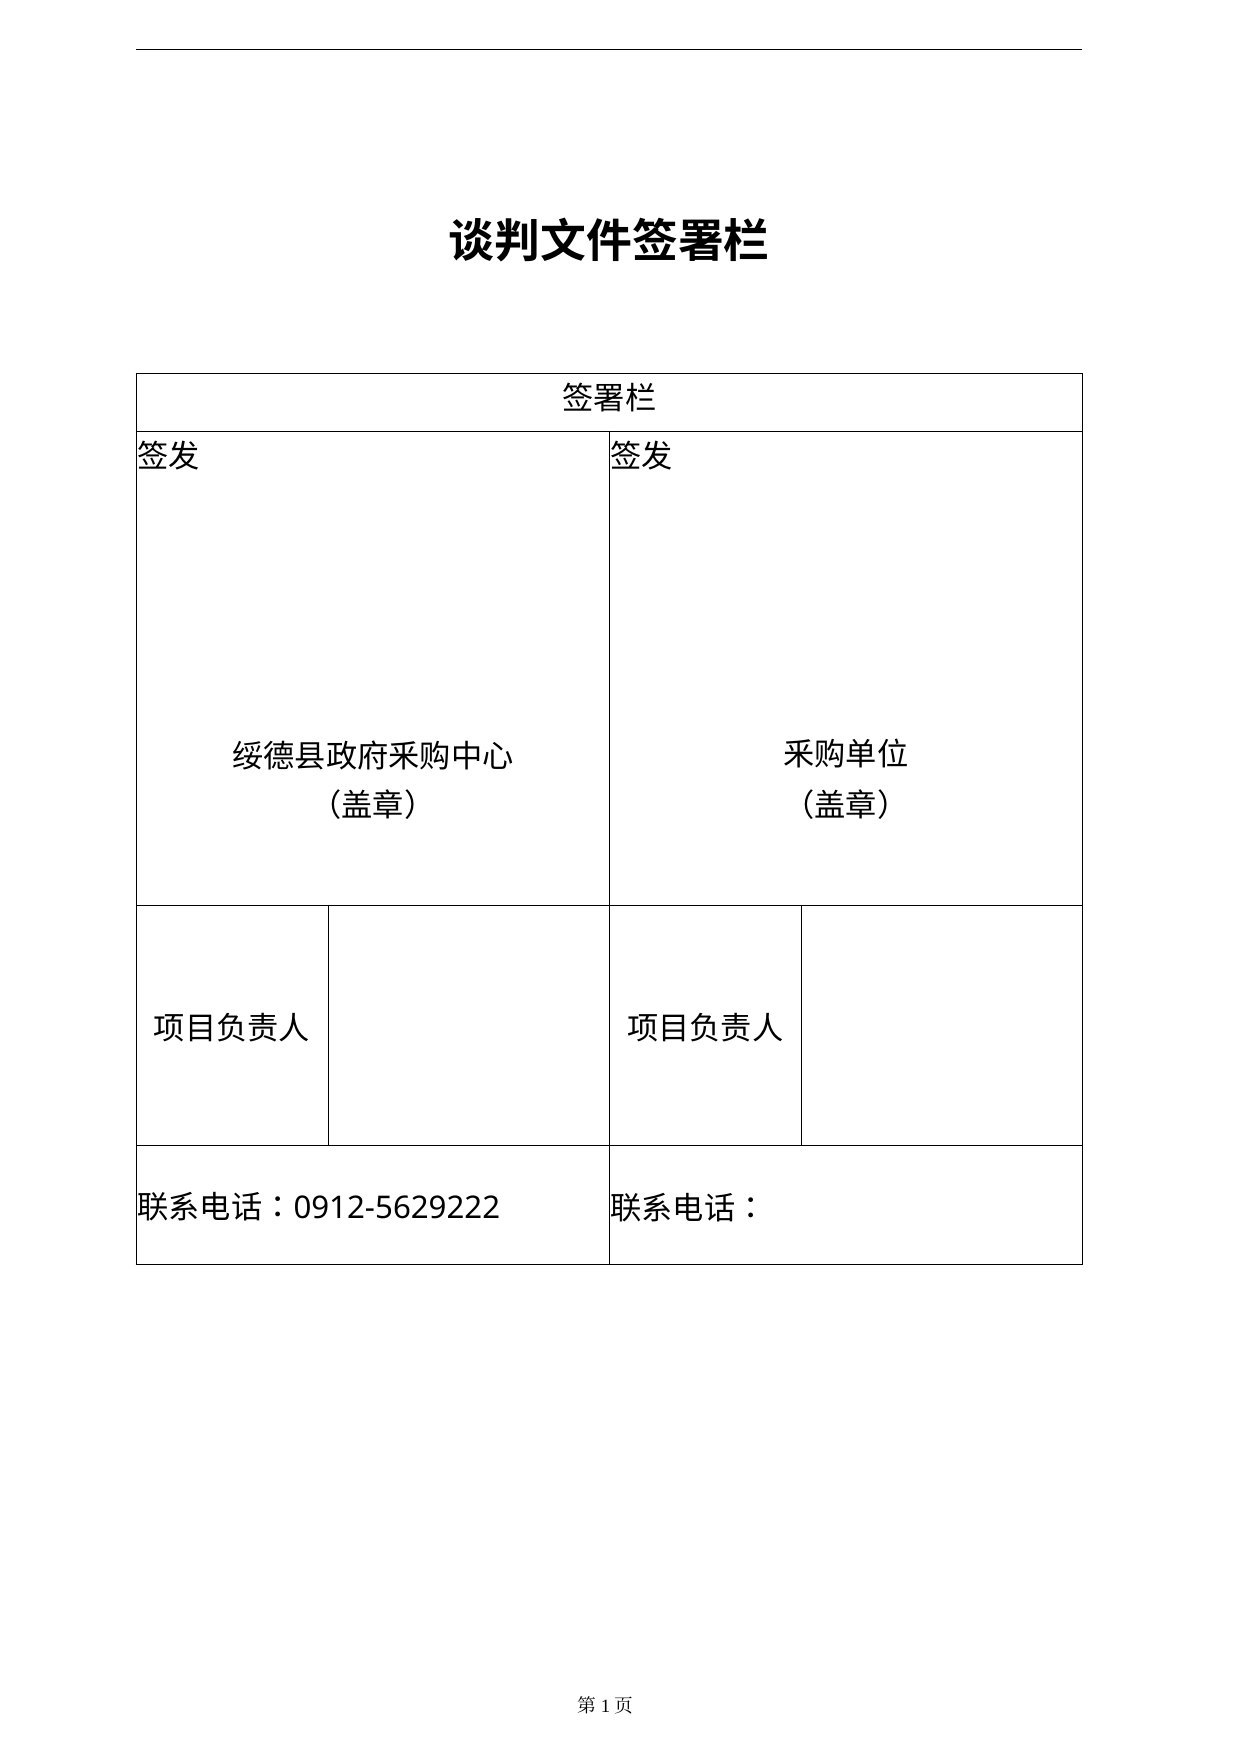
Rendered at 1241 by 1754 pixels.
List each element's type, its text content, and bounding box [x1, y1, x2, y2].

table_cell 联系电话： [610, 1146, 1082, 1264]
table_cell 项目负责人 [610, 906, 801, 1145]
table_cell 项目负责人 [137, 906, 328, 1145]
table_cell 签发 釆购单位 （盖章） [610, 432, 1082, 904]
table_cell 联系电话：0912-5629222 [137, 1146, 609, 1264]
table_cell 签发 绥德县政府釆购中心 （盖章） [137, 432, 609, 904]
subtitle 谈判文件签署栏 [136, 204, 1082, 270]
table_cell [802, 906, 1082, 1145]
table_cell [329, 906, 609, 1145]
table_header 签署栏 [137, 374, 1082, 431]
